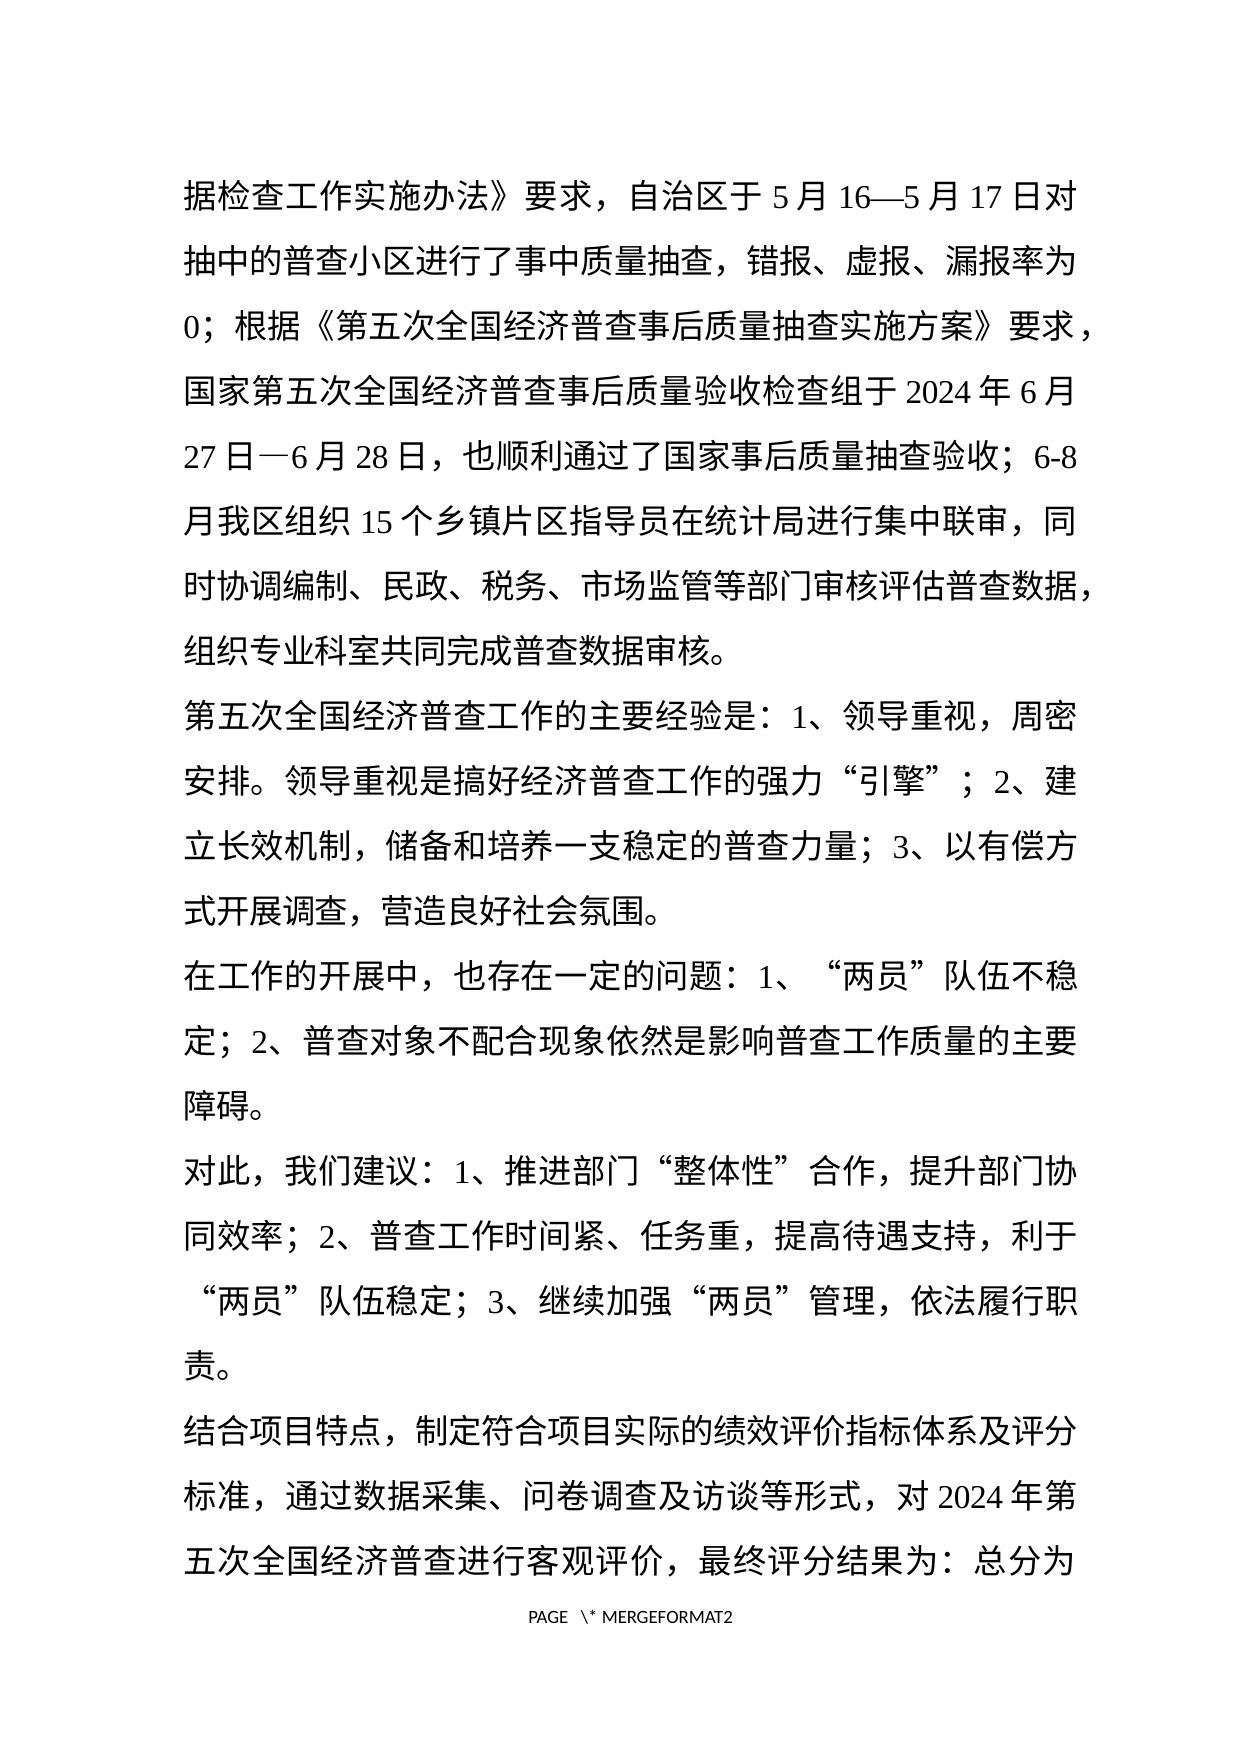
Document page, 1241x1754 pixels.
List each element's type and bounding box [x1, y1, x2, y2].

text [183, 162, 1078, 1592]
